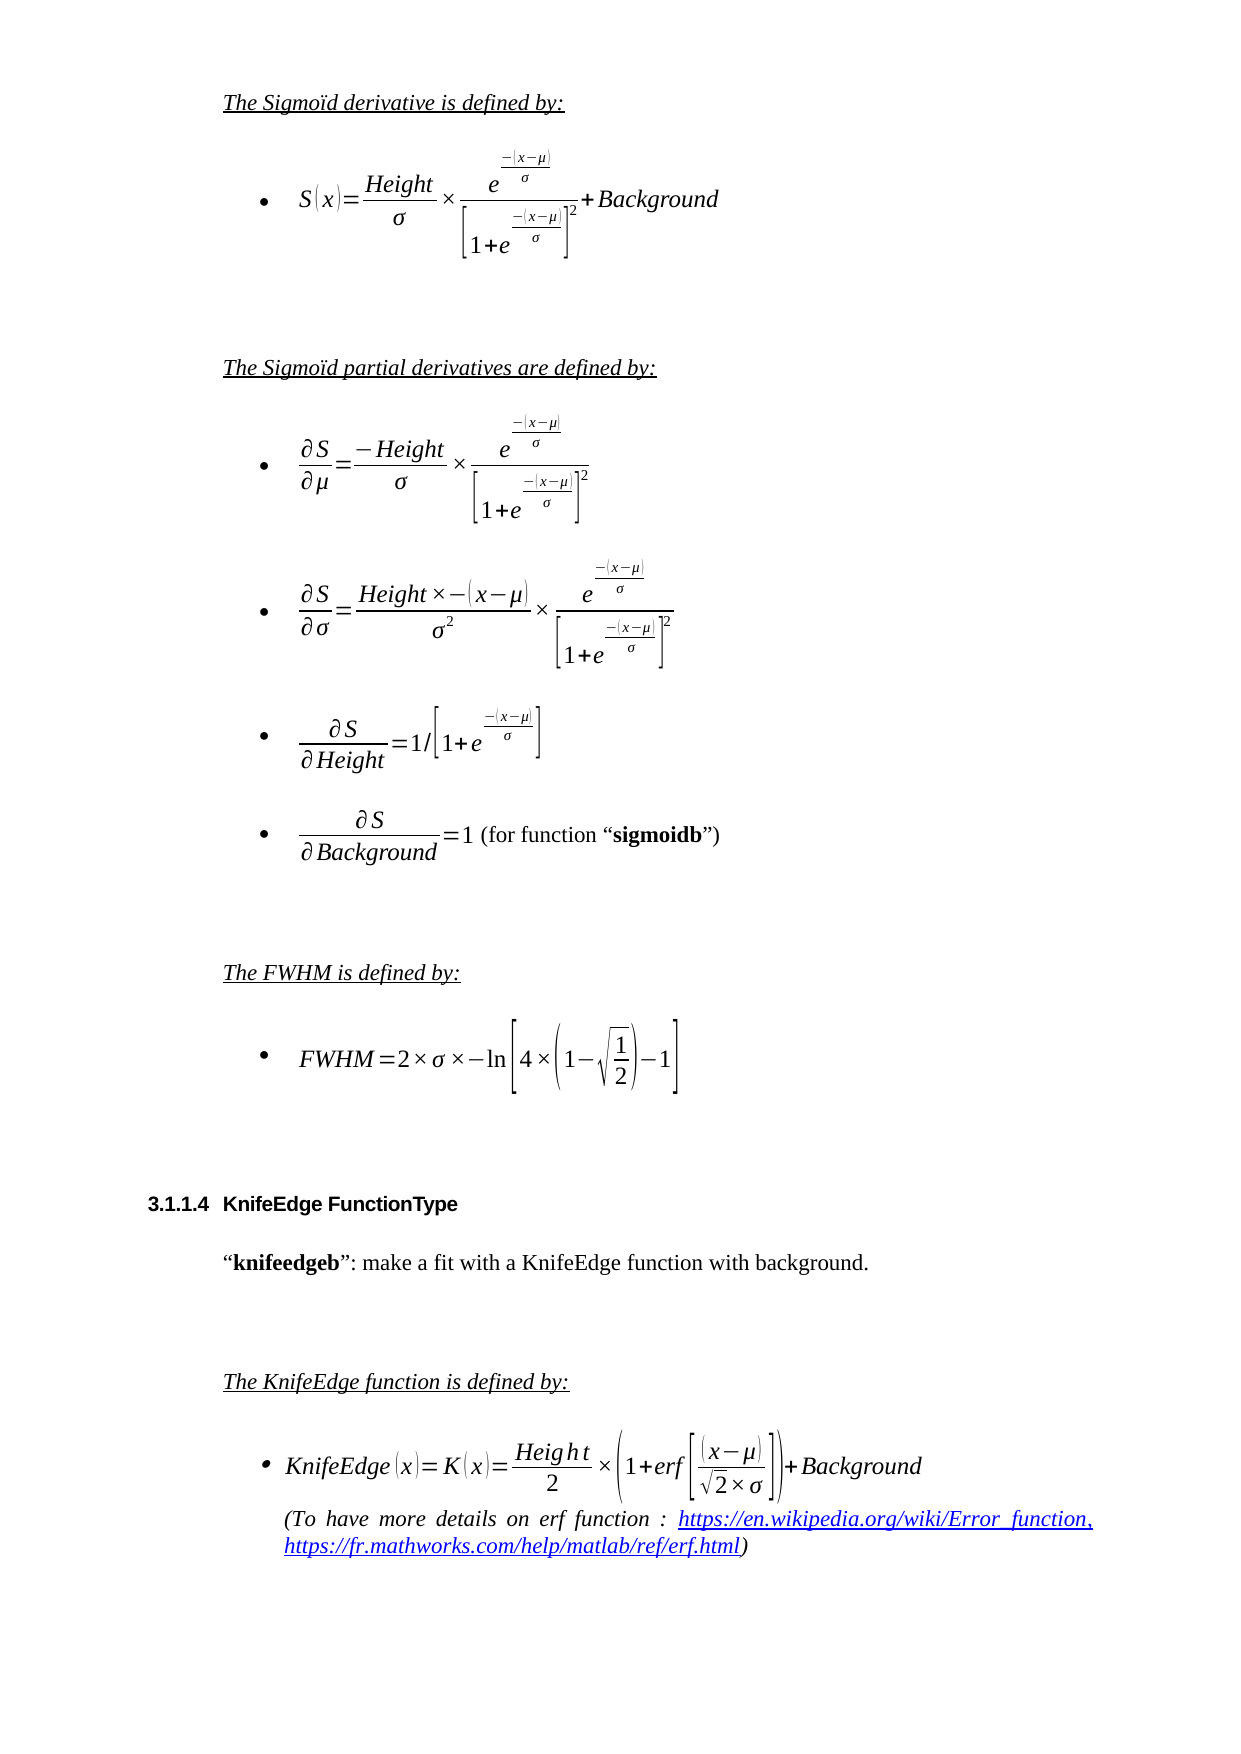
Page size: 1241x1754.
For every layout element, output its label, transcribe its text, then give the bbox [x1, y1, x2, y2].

text “knifeedgeb”: make a fit with a KnifeEdge function with background. [223, 1249, 1092, 1275]
list (for function “sigmoidb”) [260, 807, 1092, 866]
text The Sigmoïd partial derivatives are defined by: [223, 353, 1092, 380]
list (To have more details on erf function : https://en.wikipedia.org/wiki/Error_function, https://fr.mathworks.com/help/matlab/ref/erf.html) [260, 1428, 1092, 1558]
text The FWHM is defined by: [223, 959, 1092, 985]
text The Sigmoïd derivative is defined by: [223, 89, 1092, 115]
subtitle KnifeEdge FunctionType [148, 1191, 1092, 1215]
text The KnifeEdge function is defined by: [223, 1368, 1092, 1394]
